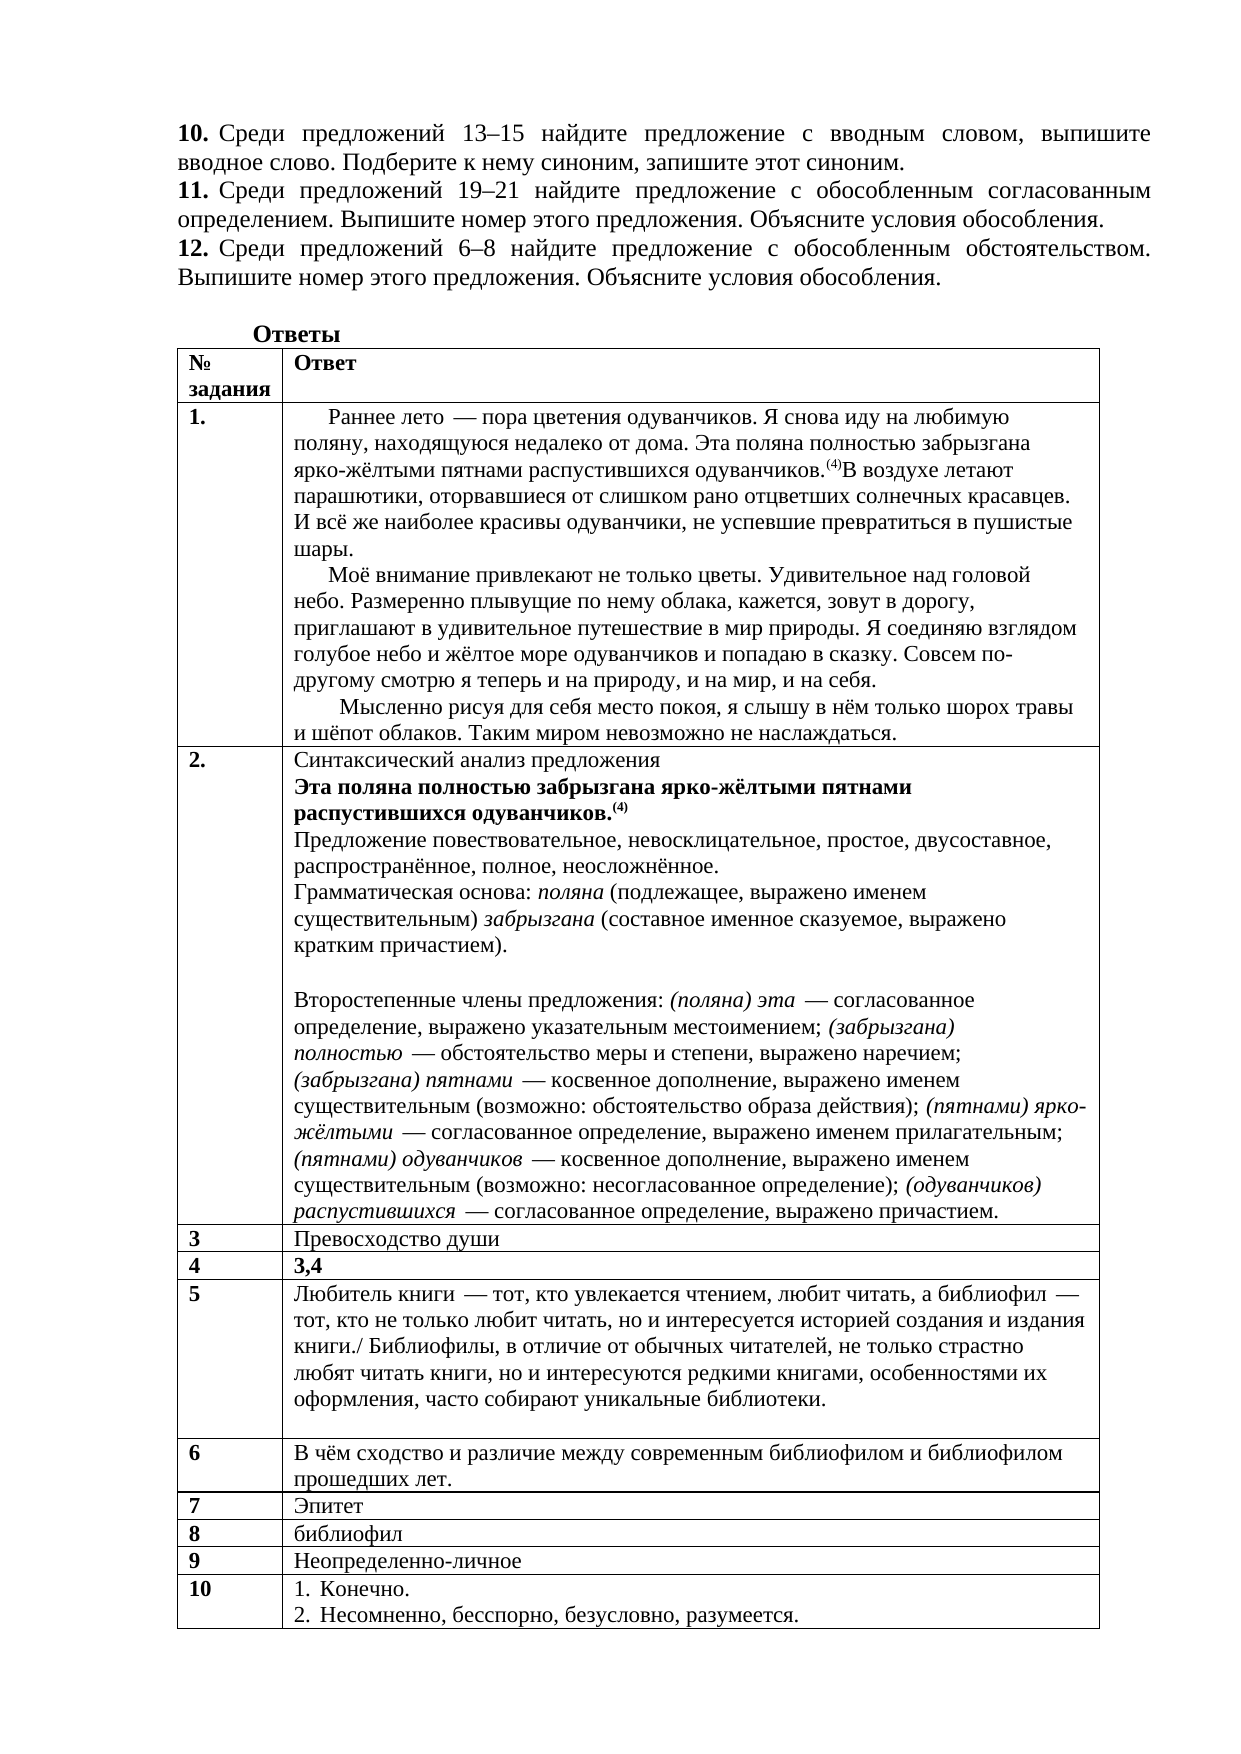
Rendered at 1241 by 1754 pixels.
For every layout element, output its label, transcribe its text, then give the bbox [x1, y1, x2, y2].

table_header № задания [178, 349, 282, 402]
table_cell Раннее лето — пора цветения одуванчиков. Я снова иду на любимую поляну, находящуюся недалеко от дома. Эта поляна полностью забрызгана ярко-жёлтыми пятнами распустившихся одуванчиков.(4)В воздухе летают парашютики, оторвавшиеся от слишком рано отцветших солнечных красавцев. И всё же наиболее красивы одуванчики, не успевшие превратиться в пушистые шары. Моё внимание привлекают не только цветы. Удивительное над головой небо. Размеренно плывущие по нему облака, кажется, зовут в дорогу, приглашают в удивительное путешествие в мир природы. Я соединяю взглядом голубое небо и жёлтое море одуванчиков и попадаю в сказку. Совсем по-другому смотрю я теперь и на природу, и на мир, и на себя. Мысленно рисуя для себя место покоя, я слышу в нём только шорох травы и шёпот облаков. Таким миром невозможно не наслаждаться. [283, 403, 1099, 746]
table_cell Эпитет [283, 1493, 1099, 1519]
table_cell 10 [178, 1575, 282, 1627]
table_cell Любитель книги — тот, кто увлекается чтением, любит читать, а библиофил — тот, кто не только любит читать, но и интересуется историей создания и издания книги./ Библиофилы, в отличие от обычных читателей, не только страстно любят читать книги, но и интересуются редкими книгами, особенностями их оформления, часто собирают уникальные библиотеки. [283, 1280, 1099, 1438]
text Ответы [252, 319, 1152, 348]
table_cell 5 [178, 1280, 282, 1438]
table_cell 7 [178, 1493, 282, 1519]
table_cell Неопределенно-личное [283, 1547, 1099, 1574]
table_cell 9 [178, 1547, 282, 1574]
text 11. Среди предложений 19–21 найдите предложение с обособленным согласованным определением. Выпишите номер этого предложения. Объясните условия обособления. [177, 176, 1152, 233]
text 12. Среди предложений 6–8 найдите предложение с обособленным обстоятельством. Выпишите номер этого предложения. Объясните условия обособления. [177, 233, 1152, 291]
table_cell библиофил [283, 1520, 1099, 1546]
table_cell Превосходство души [283, 1225, 1099, 1251]
table_cell 3,4 [283, 1252, 1099, 1278]
table_cell 1. Конечно. 2. Несомненно, бесспорно, безусловно, разумеется. [283, 1575, 1099, 1627]
table_header Ответ [283, 349, 1099, 402]
table_cell 4 [178, 1252, 282, 1278]
table_cell 3 [178, 1225, 282, 1251]
table_cell 2. [178, 747, 282, 1224]
table_cell 8 [178, 1520, 282, 1546]
text 10. Среди предложений 13–15 найдите предложение с вводным словом, выпишите вводное слово. Подберите к нему синоним, запишите этот синоним. [177, 118, 1152, 176]
table_cell Синтаксический анализ предложения Эта поляна полностью забрызгана ярко-жёлтыми пятнами распустившихся одуванчиков.(4) Предложение повествовательное, невосклицательное, простое, двусоставное, распространённое, полное, неосложнённое. Грамматическая основа: поляна (подлежащее, выражено именем существительным) забрызгана (составное именное сказуемое, выражено кратким причастием). Второстепенные члены предложения: (поляна) эта — согласованное определение, выражено указательным местоимением; (забрызгана) полностью — обстоятельство меры и степени, выражено наречием; (забрызгана) пятнами — косвенное дополнение, выражено именем существительным (возможно: обстоятельство образа действия); (пятнами) ярко-жёлтыми — согласованное определение, выражено именем прилагательным; (пятнами) одуванчиков — косвенное дополнение, выражено именем существительным (возможно: несогласованное определение); (одуванчиков) распустившихся — согласованное определение, выражено причастием. [283, 747, 1099, 1224]
table_cell 6 [178, 1439, 282, 1491]
table_cell 1. [178, 403, 282, 746]
table_cell В чём сходство и различие между современным библиофилом и библиофилом прошедших лет. [283, 1439, 1099, 1491]
